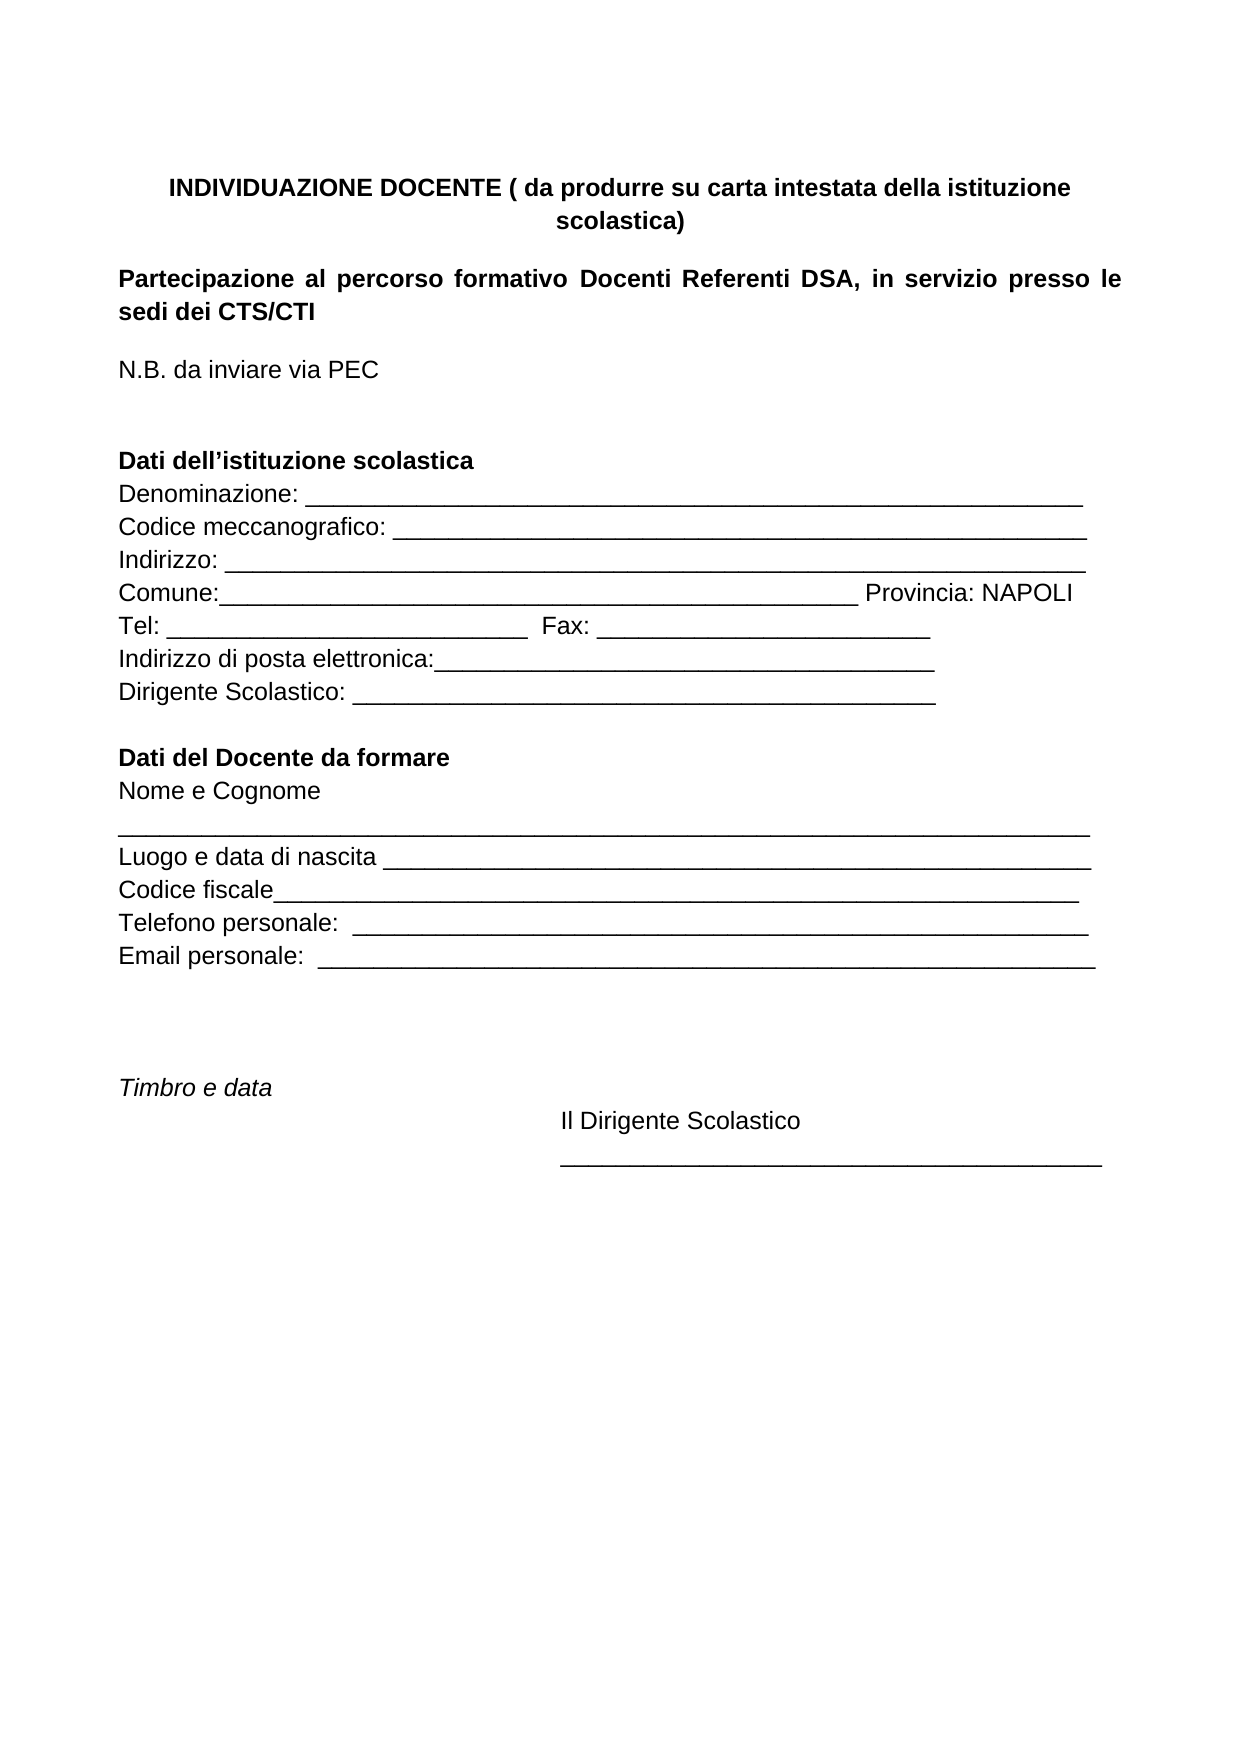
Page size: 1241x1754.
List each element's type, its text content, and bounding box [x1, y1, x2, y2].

text Comune:______________________________________________ Provincia: NAPOLI [118, 578, 1122, 607]
text Tel: __________________________ Fax: ________________________ [118, 611, 1122, 639]
text Partecipazione al percorso formativo Docenti Referenti DSA, in servizio presso le sedi dei CTS/CTI [118, 264, 1122, 325]
text Telefono personale: _____________________________________________________ [118, 908, 1122, 937]
text Timbro e data [118, 1073, 1122, 1102]
text Dati del Docente da formare [118, 743, 1122, 772]
text Codice meccanografico: __________________________________________________ [118, 512, 1122, 541]
text Email personale: ________________________________________________________ [118, 941, 1122, 970]
text Dati dell’istituzione scolastica [118, 446, 1122, 474]
text Nome e Cognome ______________________________________________________________________ [118, 776, 1122, 838]
text Luogo e data di nascita ___________________________________________________ [118, 842, 1122, 871]
text Denominazione: ________________________________________________________ [118, 479, 1122, 507]
text Indirizzo: ______________________________________________________________ [118, 545, 1122, 573]
text N.B. da inviare via PEC [118, 355, 1122, 383]
text INDIVIDUAZIONE DOCENTE ( da produrre su carta intestata della istituzione scolastica) [118, 173, 1122, 234]
text Indirizzo di posta elettronica:____________________________________ [118, 644, 1122, 673]
text Codice fiscale__________________________________________________________ [118, 875, 1122, 904]
text Dirigente Scolastico: __________________________________________ [118, 677, 1122, 706]
text Il Dirigente Scolastico _______________________________________ [560, 1106, 1122, 1168]
